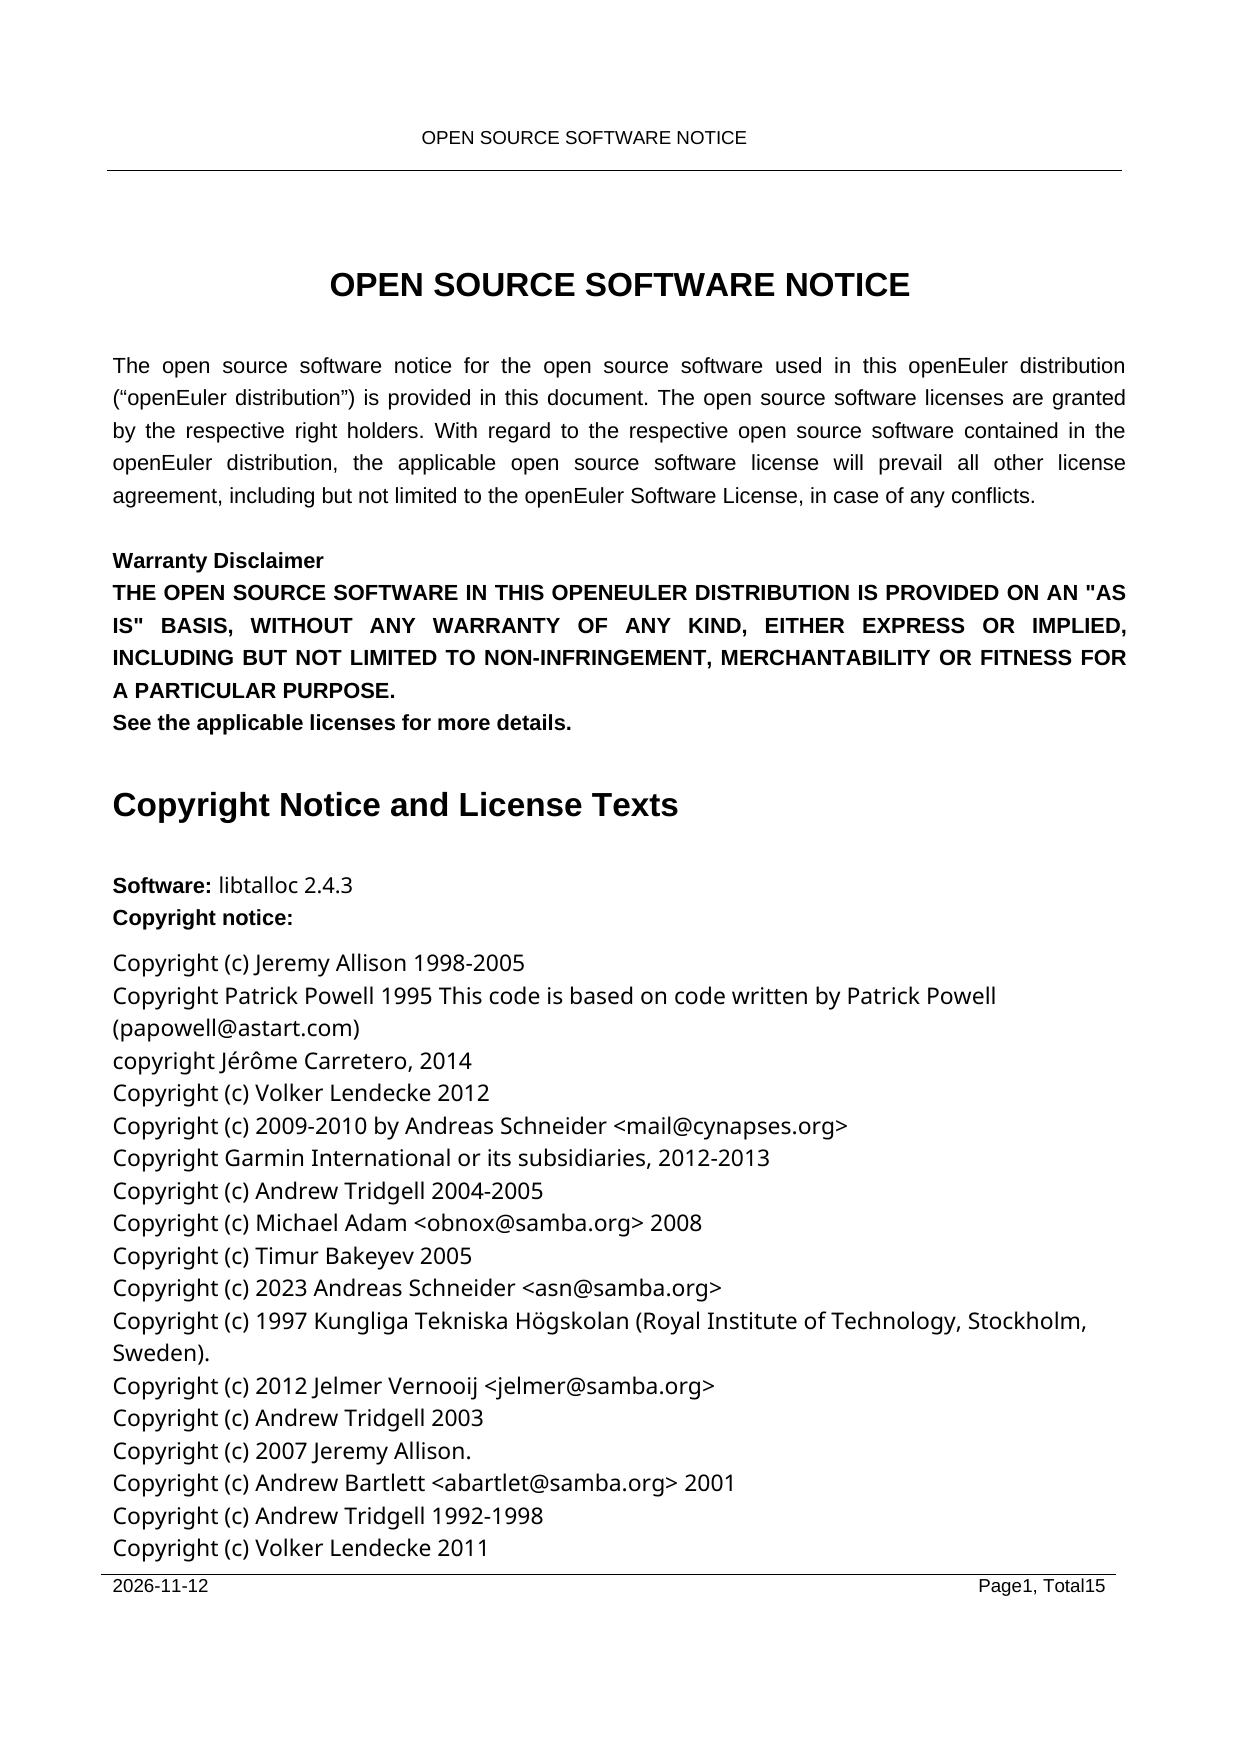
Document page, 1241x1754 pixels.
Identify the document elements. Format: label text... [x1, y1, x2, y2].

text Warranty Disclaimer [112, 544, 1128, 576]
text Copyright Notice and License Texts [112, 771, 1128, 836]
title Software: libtalloc 2.4.3 [112, 869, 1128, 901]
text THE OPEN SOURCE SOFTWARE IN THIS OPENEULER DISTRIBUTION IS PROVIDED ON AN "AS IS" BASIS, WITHOUT ANY WARRANTY OF ANY KIND, EITHER EXPRESS OR IMPLIED, INCLUDING BUT NOT LIMITED TO NON-INFRINGEMENT, MERCHANTABILITY OR FITNESS FOR A PARTICULAR PURPOSE. See the applicable licenses for more details. [112, 576, 1128, 739]
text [112, 947, 1128, 1564]
text Copyright notice: [112, 901, 1128, 934]
text OPEN SOURCE SOFTWARE NOTICE [112, 251, 1128, 316]
text The open source software notice for the open source software used in this openEuler distribution (“openEuler distribution”) is provided in this document. The open source software licenses are granted by the respective right holders. With regard to the respective open source software contained in the openEuler distribution, the applicable open source software license will prevail all other license agreement, including but not limited to the openEuler Software License, in case of any conflicts. [112, 349, 1128, 511]
